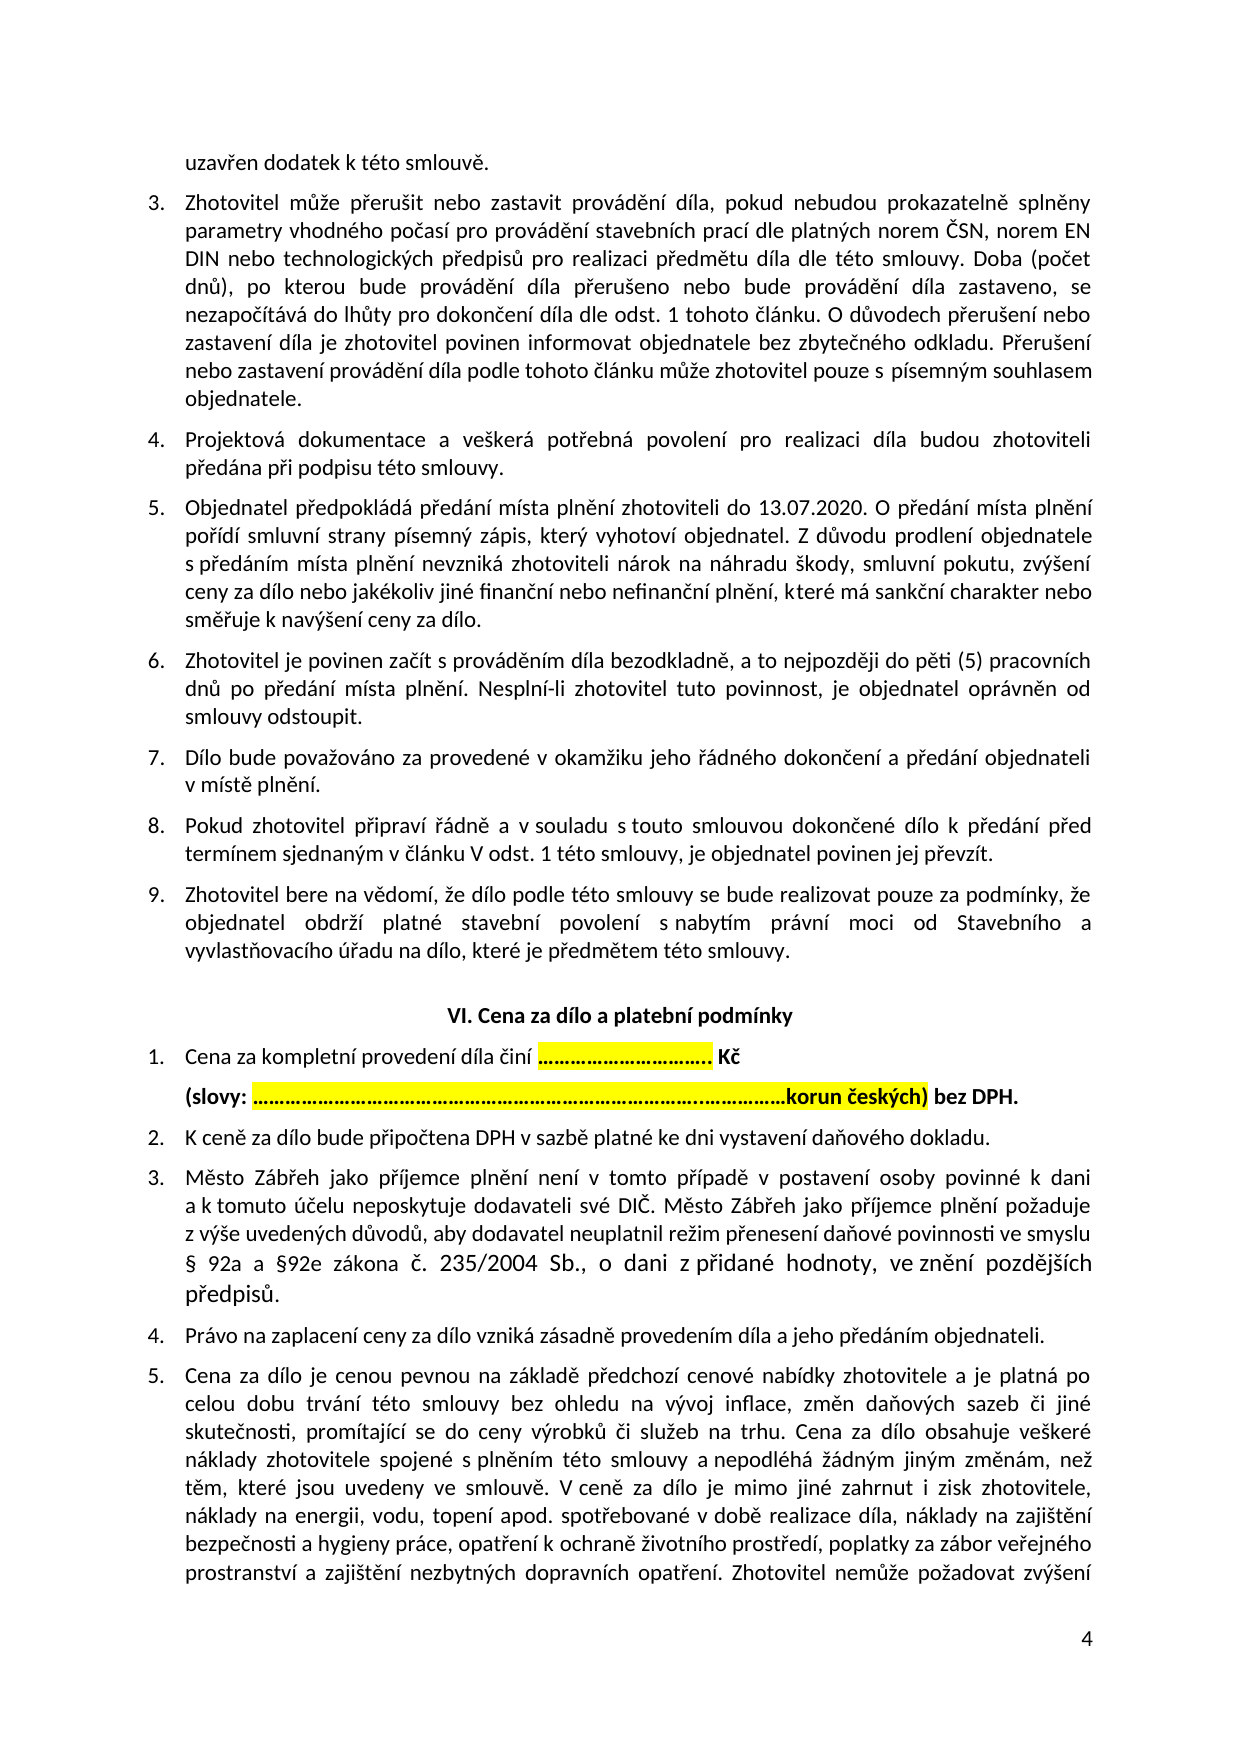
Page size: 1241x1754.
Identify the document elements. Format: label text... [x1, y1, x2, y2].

list Projektová dokumentace a veškerá potřebná povolení pro realizaci díla budou zhotoviteli předána při podpisu této smlouvy. [148, 425, 1093, 481]
list Cena za kompletní provedení díla činí ………………………….. Kč [147, 1042, 538, 1070]
list K ceně za dílo bude připočtena DPH v sazbě platné ke dni vystavení daňového dokladu. [147, 1123, 1093, 1151]
list Zhotovitel bere na vědomí, že dílo podle této smlouvy se bude realizovat pouze za podmínky, že objednatel obdrží platné stavební povolení s nabytím právní moci od Stavebního a vyvlastňovacího úřadu na dílo, které je předmětem této smlouvy. [148, 880, 1093, 964]
list Cena za kompletní provedení díla činí ………………………….. Kč [713, 1042, 1093, 1070]
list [147, 1361, 1093, 1586]
list Zhotovitel může přerušit nebo zastavit provádění díla, pokud nebudou prokazatelně splněny parametry vhodného počasí pro provádění stavebních prací dle platných norem ČSN, norem EN DIN nebo technologických předpisů pro realizaci předmětu díla dle této smlouvy. Doba (počet dnů), po kterou bude provádění díla přerušeno nebo bude provádění díla zastaveno, se nezapočítává do lhůty pro dokončení díla dle odst. 1 tohoto článku. O důvodech přerušení nebo zastavení díla je zhotovitel povinen informovat objednatele bez zbytečného odkladu. Přerušení nebo zastavení provádění díla podle tohoto článku může zhotovitel pouze s písemným souhlasem objednatele. [148, 188, 1093, 412]
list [148, 148, 1093, 176]
list Dílo bude považováno za provedené v okamžiku jeho řádného dokončení a předání objednateli v místě plnění. [148, 743, 1093, 799]
text VI. Cena za dílo a platební podmínky [148, 1001, 1093, 1029]
list Právo na zaplacení ceny za dílo vzniká zásadně provedením díla a jeho předáním objednateli. [147, 1321, 1093, 1349]
list Objednatel předpokládá předání místa plnění zhotoviteli do 13.07.2020. O předání místa plnění pořídí smluvní strany písemný zápis, který vyhotoví objednatel. Z důvodu prodlení objednatele s předáním místa plnění nevzniká zhotoviteli nárok na náhradu škody, smluvní pokutu, zvýšení ceny za dílo nebo jakékoliv jiné finanční nebo nefinanční plnění, které má sankční charakter nebo směřuje k navýšení ceny za dílo. [148, 493, 1093, 633]
list Pokud zhotovitel připraví řádně a v souladu s touto smlouvou dokončené dílo k předání před termínem sjednaným v článku V odst. 1 této smlouvy, je objednatel povinen jej převzít. [148, 811, 1093, 867]
list Město Zábřeh jako příjemce plnění není v tomto případě v postavení osoby povinné k dani a k tomuto účelu neposkytuje dodavateli své DIČ. Město Zábřeh jako příjemce plnění požaduje z výše uvedených důvodů, aby dodavatel neuplatnil režim přenesení daňové povinnosti ve smyslu § 92a a §92e zákona č. 235/2004 Sb., o dani z přidané hodnoty, ve znění pozdějších předpisů. [147, 1163, 1093, 1308]
list Zhotovitel je povinen začít s prováděním díla bezodkladně, a to nejpozději do pěti (5) pracovních dnů po předání místa plnění. Nesplní-li zhotovitel tuto povinnost, je objednatel oprávněn od smlouvy odstoupit. [148, 646, 1093, 730]
text (slovy: ………………………………………………………………………..……………korun českých) bez DPH. [928, 1082, 1093, 1110]
